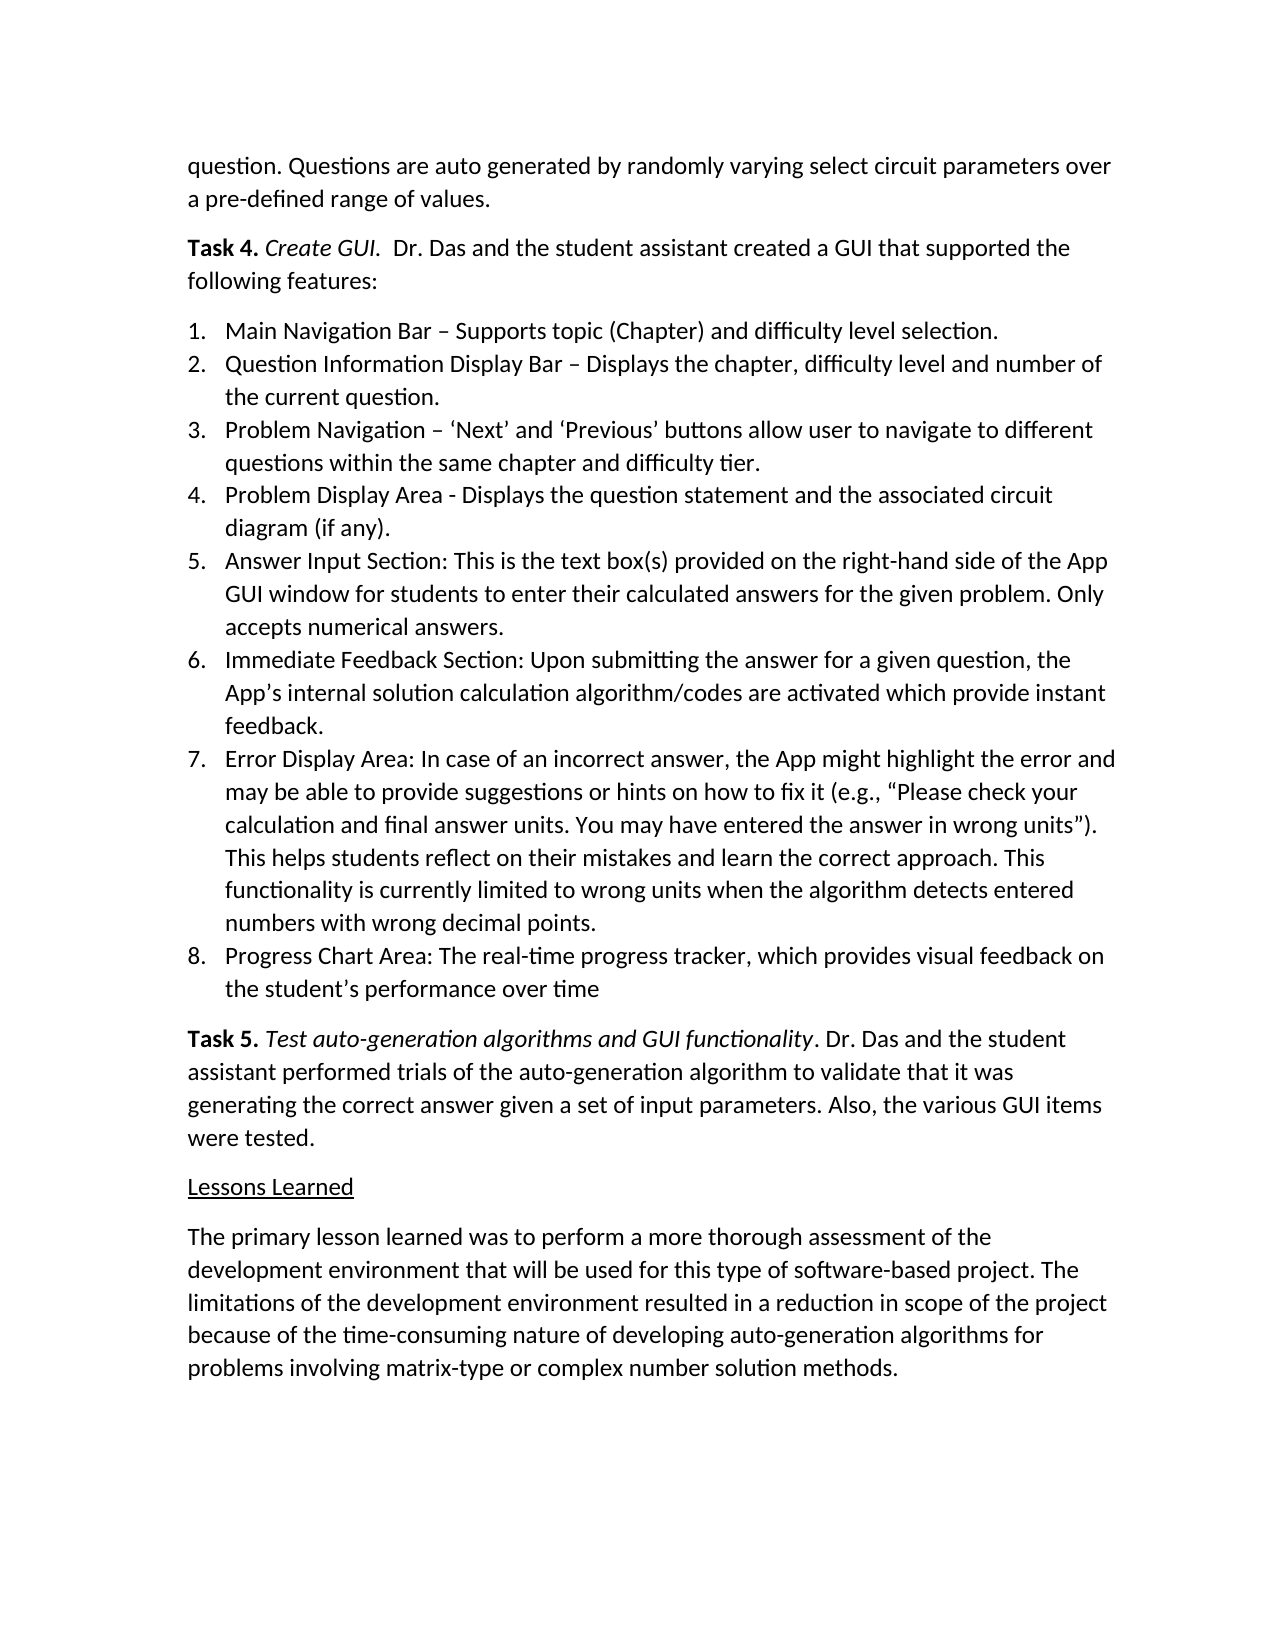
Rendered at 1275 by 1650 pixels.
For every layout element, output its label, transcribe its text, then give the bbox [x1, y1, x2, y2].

list Immediate Feedback Section: Upon submitting the answer for a given question, the App’s internal solution calculation algorithm/codes are activated which provide instant feedback. [187, 644, 1125, 741]
list Main Navigation Bar – Supports topic (Chapter) and difficulty level selection. [187, 315, 1125, 346]
list Problem Navigation – ‘Next’ and ‘Previous’ buttons allow user to navigate to different questions within the same chapter and difficulty tier. [187, 414, 1125, 477]
list Progress Chart Area: The real-time progress tracker, which provides visual feedback on the student’s performance over time [187, 940, 1125, 1004]
text Task 4. Create GUI. Dr. Das and the student assistant created a GUI that supported the following features: [187, 232, 1125, 296]
list Question Information Display Bar – Displays the chapter, difficulty level and number of the current question. [187, 348, 1125, 411]
text Lessons Learned [187, 1171, 1125, 1202]
text Task 5. Test auto-generation algorithms and GUI functionality. Dr. Das and the student assistant performed trials of the auto-generation algorithm to validate that it was generating the correct answer given a set of input parameters. Also, the various GUI items were tested. [187, 1023, 1125, 1152]
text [187, 150, 1125, 213]
list Answer Input Section: This is the text box(s) provided on the right-hand side of the App GUI window for students to enter their calculated answers for the given problem. Only accepts numerical answers. [187, 545, 1125, 642]
list Problem Display Area - Displays the question statement and the associated circuit diagram (if any). [187, 479, 1125, 543]
list Error Display Area: In case of an incorrect answer, the App might highlight the error and may be able to provide suggestions or hints on how to fix it (e.g., “Please check your calculation and final answer units. You may have entered the answer in wrong units”). This helps students reflect on their mistakes and learn the correct approach. This functionality is currently limited to wrong units when the algorithm detects entered numbers with wrong decimal points. [187, 743, 1125, 938]
text The primary lesson learned was to perform a more thorough assessment of the development environment that will be used for this type of software-based project. The limitations of the development environment resulted in a reduction in scope of the project because of the time-consuming nature of developing auto-generation algorithms for problems involving matrix-type or complex number solution methods. [187, 1221, 1125, 1383]
